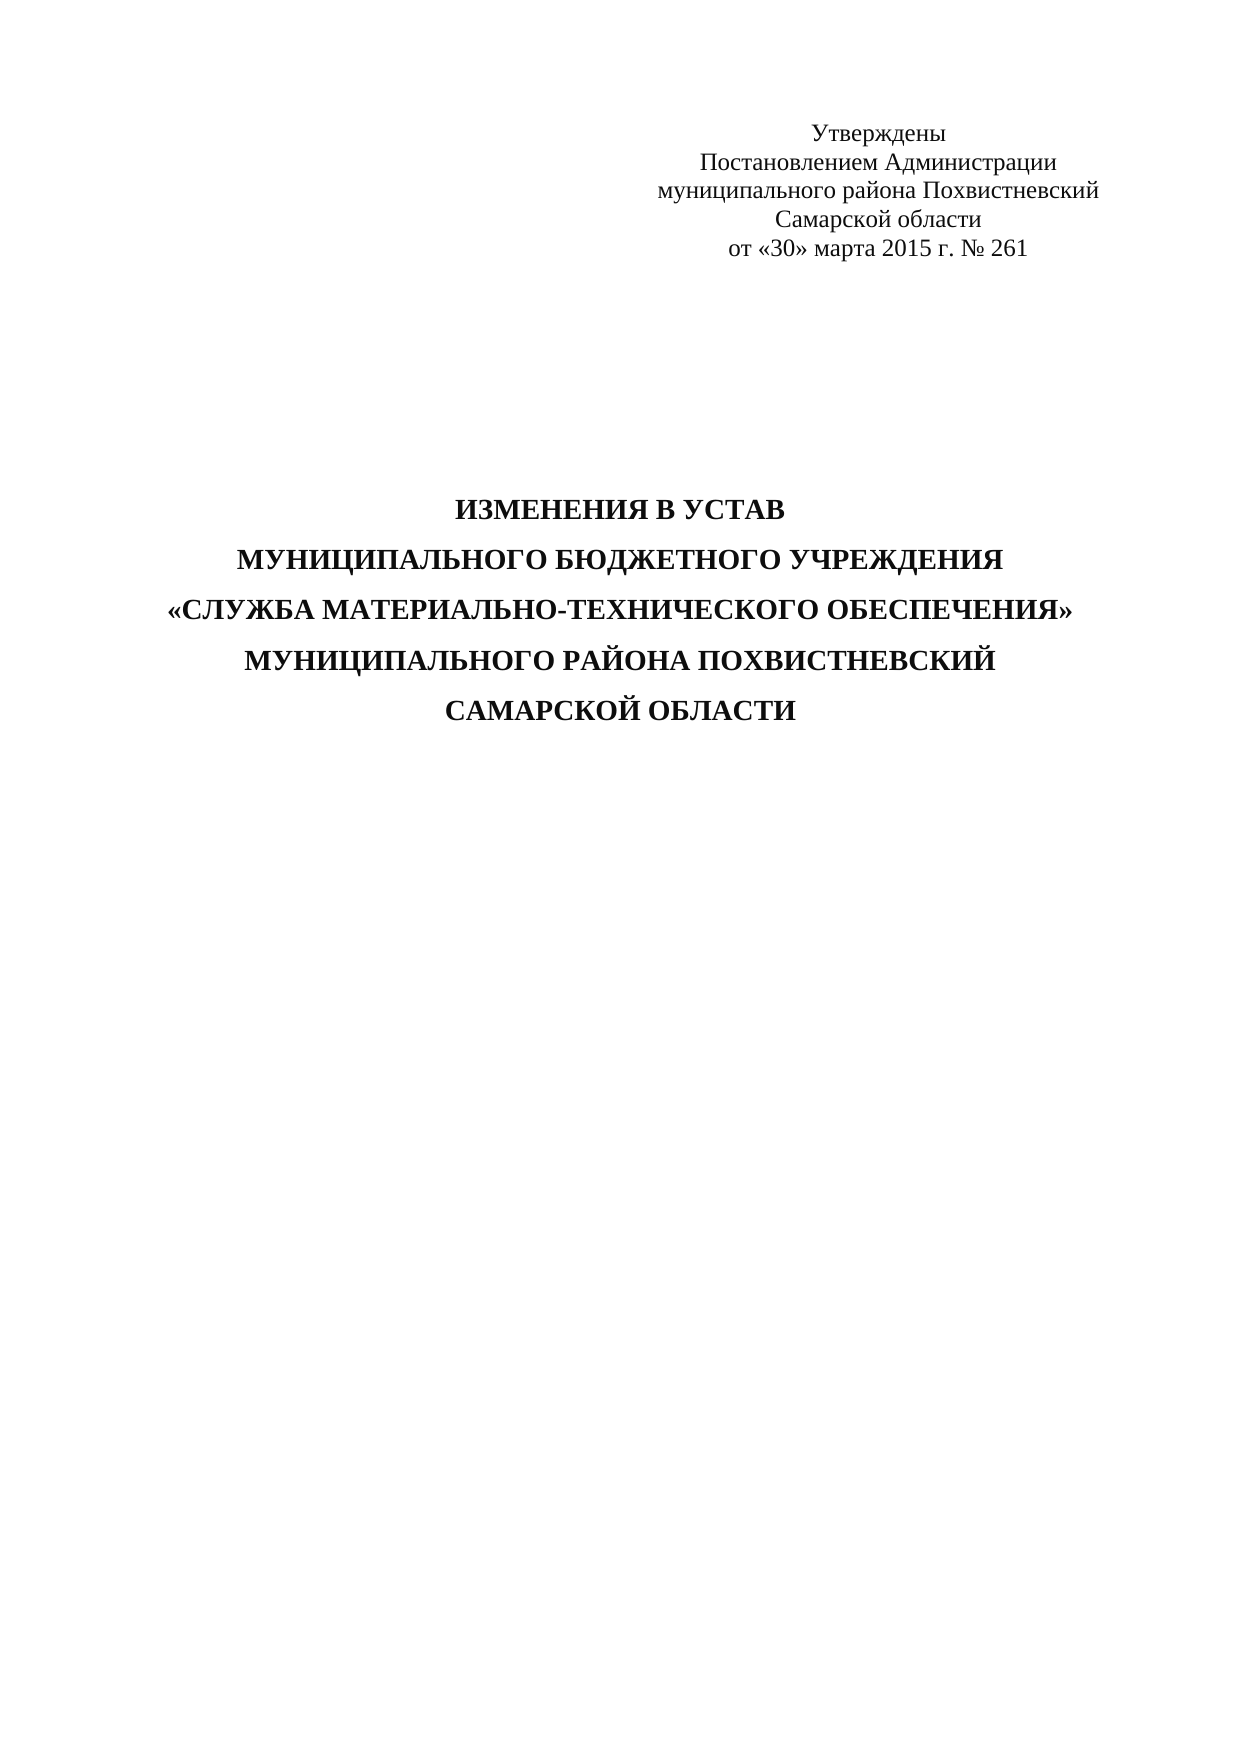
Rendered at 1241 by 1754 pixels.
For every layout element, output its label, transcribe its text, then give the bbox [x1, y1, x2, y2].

text МУНИЦИПАЛЬНОГО РАЙОНА ПОХВИСТНЕВСКИЙ [118, 643, 1122, 676]
text МУНИЦИПАЛЬНОГО БЮДЖЕТНОГО УЧРЕЖДЕНИЯ [118, 542, 1122, 576]
text Постановлением Администрации муниципального района Похвистневский Самарской области [634, 147, 1122, 233]
text Утверждены [634, 118, 1122, 147]
text ИЗМЕНЕНИЯ В УСТАВ [118, 492, 1122, 525]
text «СЛУЖБА МАТЕРИАЛЬНО-ТЕХНИЧЕСКОГО ОБЕСПЕЧЕНИЯ» [118, 592, 1122, 626]
text САМАРСКОЙ ОБЛАСТИ [118, 693, 1122, 727]
text от «30» марта 2015 г. № 261 [634, 233, 1122, 262]
